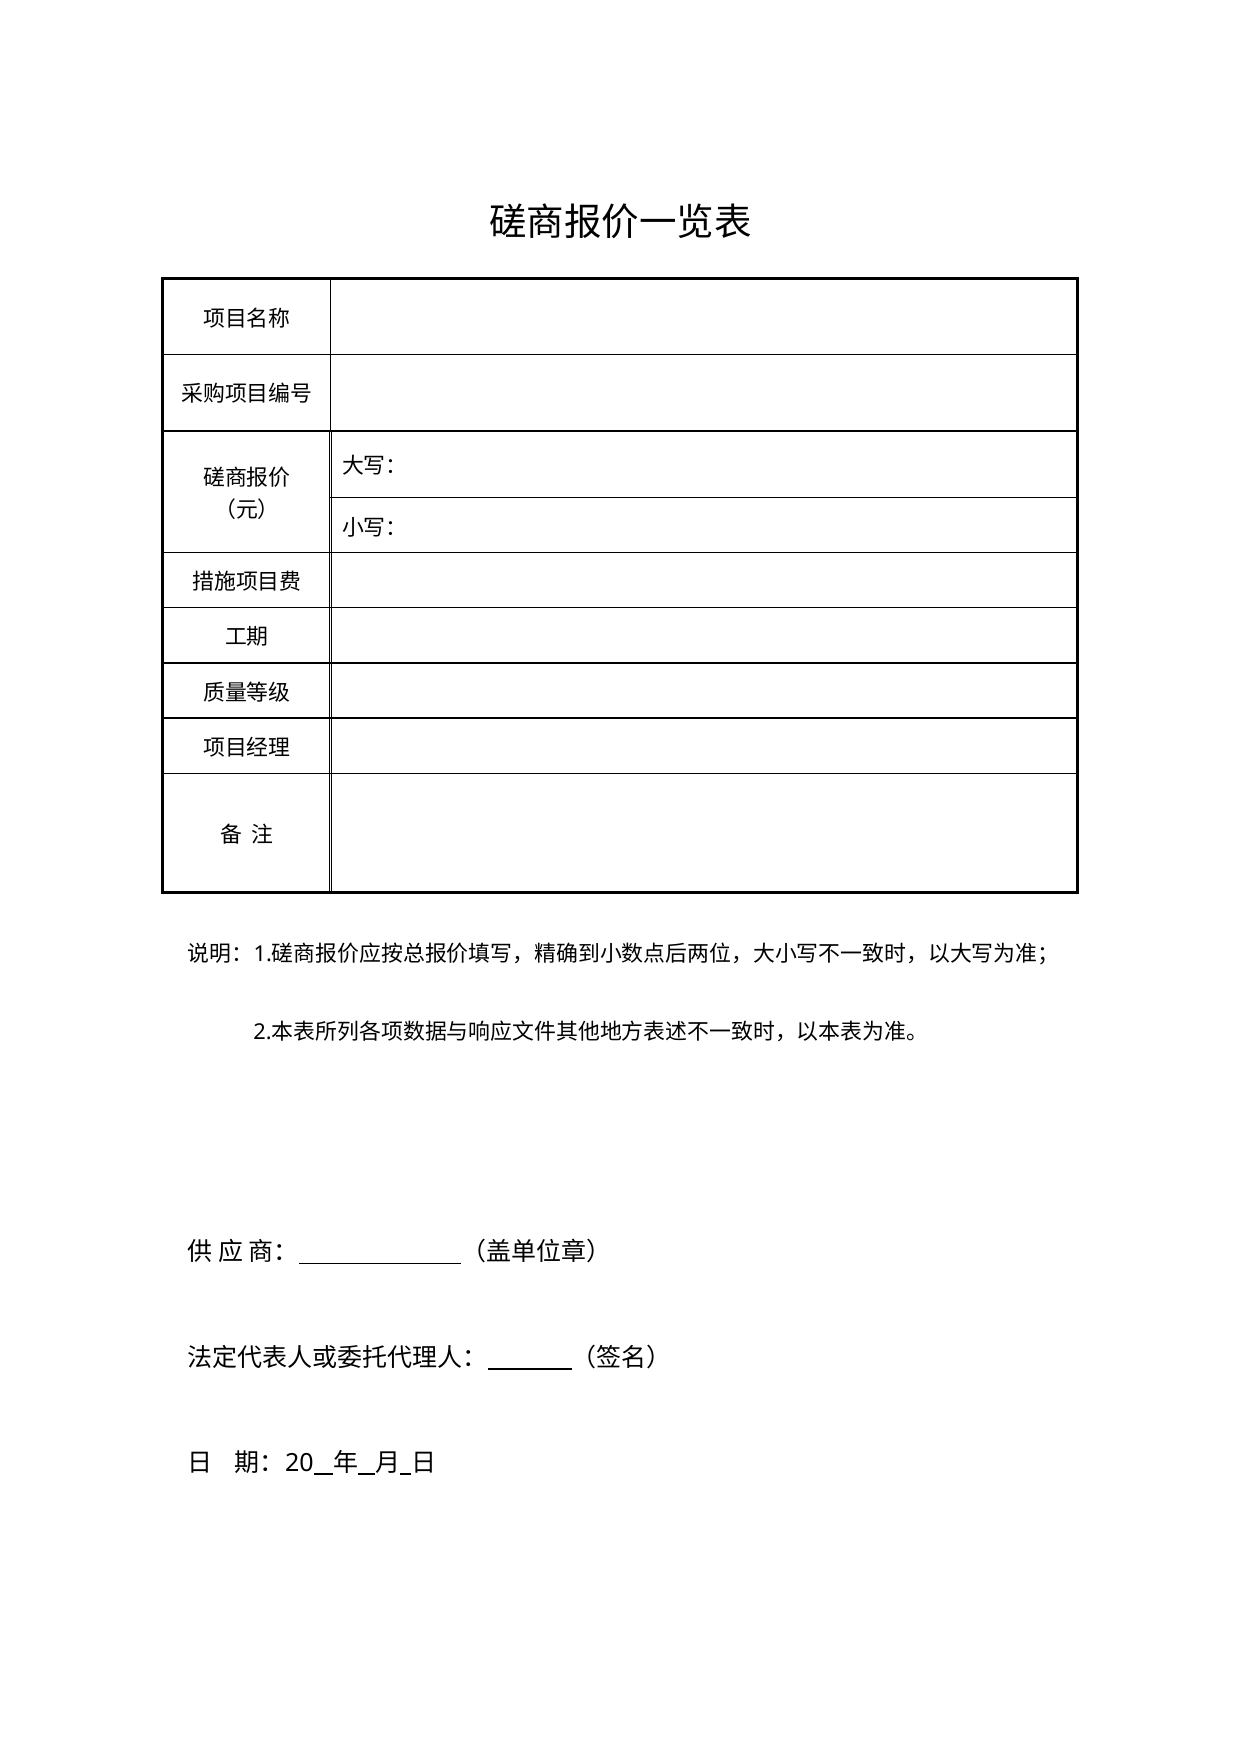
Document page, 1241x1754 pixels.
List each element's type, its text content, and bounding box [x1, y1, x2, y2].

table_cell 措施项目费 [164, 553, 329, 607]
table_cell [331, 355, 1076, 430]
table_cell 小写： [332, 498, 1076, 552]
table_header 项目名称 [164, 280, 330, 353]
text 日 期：20 年 月 日 [187, 1442, 1053, 1479]
text 说明：1.磋商报价应按总报价填写，精确到小数点后两位，大小写不一致时，以大写为准； [188, 936, 1053, 1001]
table_cell 项目经理 [164, 719, 329, 772]
table_cell 大写： [332, 432, 1076, 496]
text 供 应 商： （盖单位章） [187, 1232, 1053, 1268]
table_cell [332, 719, 1076, 772]
table_header [331, 280, 1076, 353]
table_cell [332, 774, 1076, 891]
table_cell [332, 553, 1076, 607]
table_cell 质量等级 [164, 664, 329, 717]
text 2.本表所列各项数据与响应文件其他地方表述不一致时，以本表为准。 [187, 1014, 1053, 1046]
table_cell 磋商报价（元） [164, 432, 329, 552]
table_cell 工期 [164, 608, 329, 662]
text 法定代表人或委托代理人： （签名） [187, 1337, 1053, 1373]
text 磋商报价一览表 [187, 187, 1053, 252]
table_cell [332, 608, 1076, 662]
table_cell [332, 664, 1076, 717]
table_cell 备 注 [164, 774, 329, 891]
table_cell 采购项目编号 [164, 355, 330, 430]
